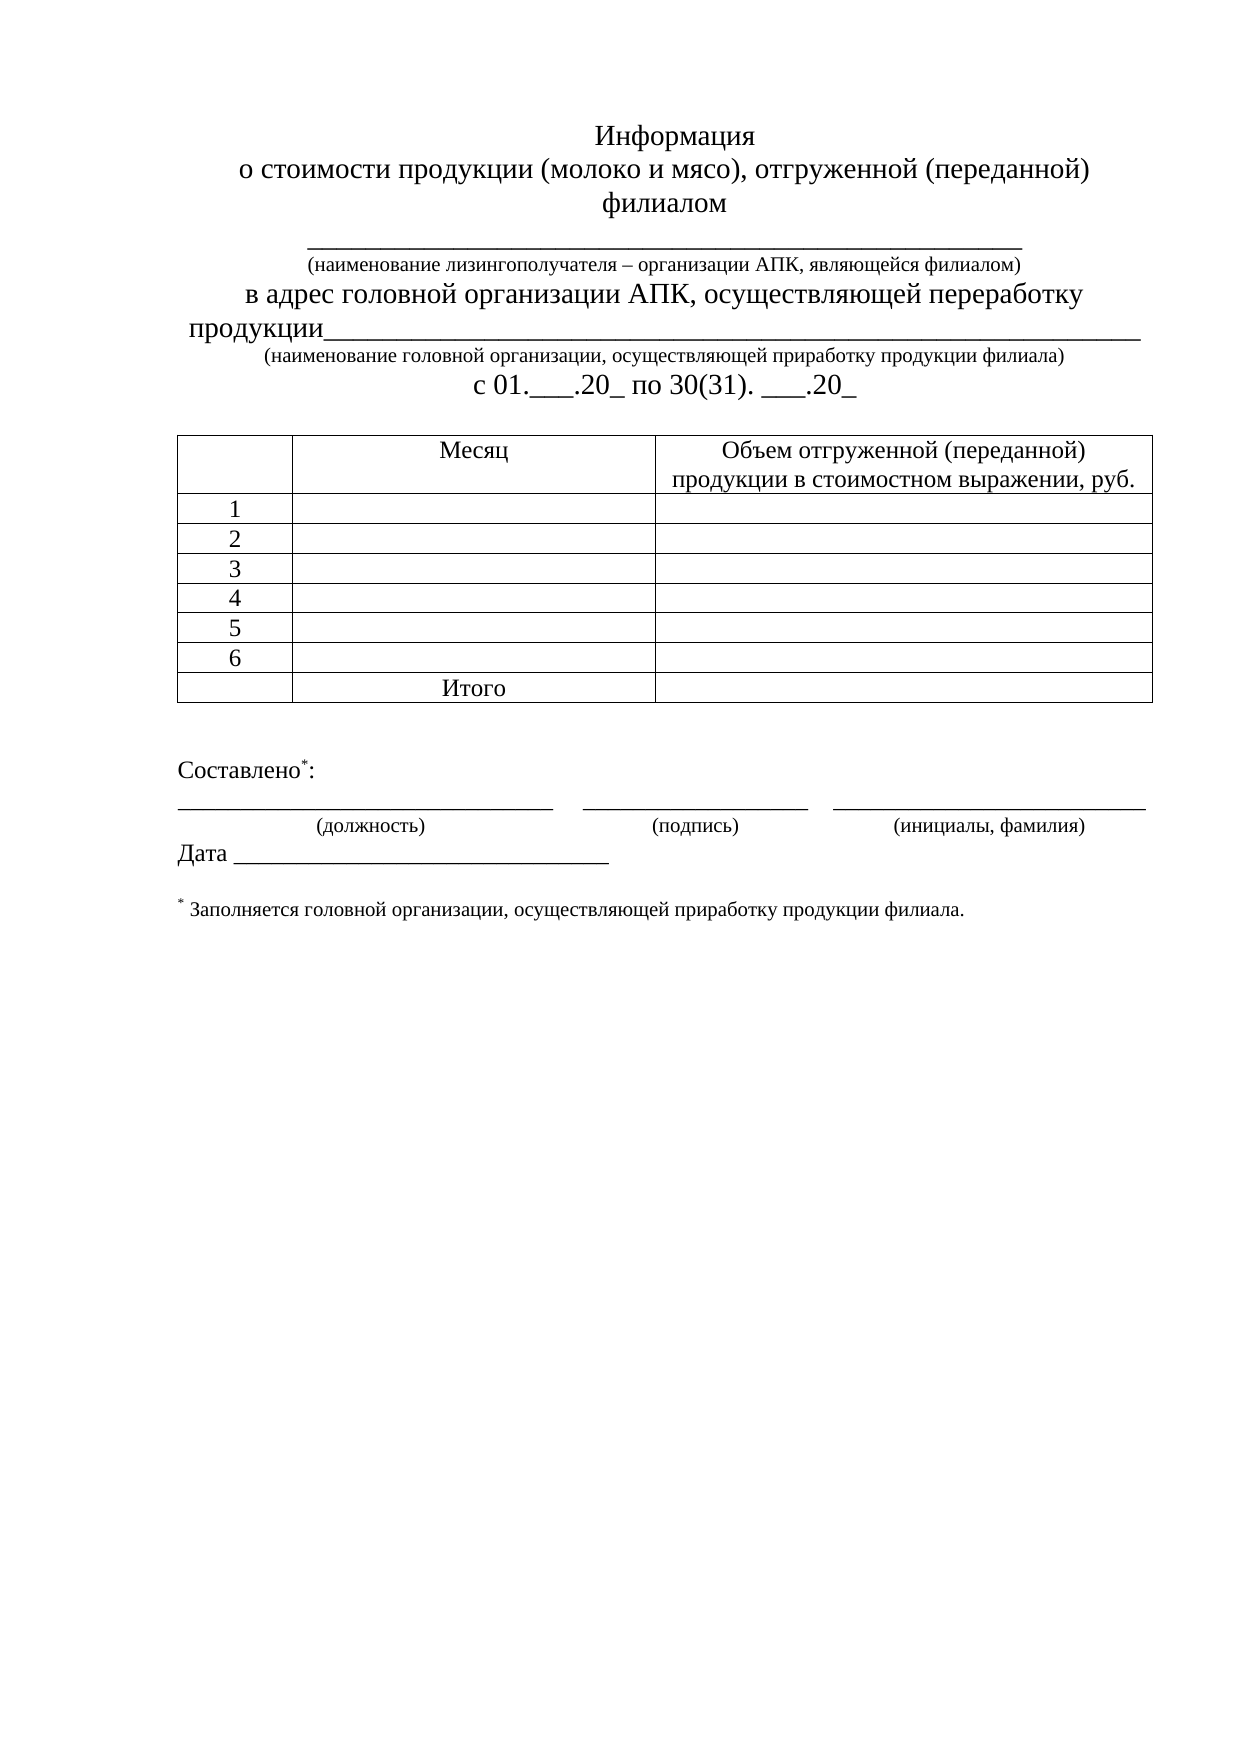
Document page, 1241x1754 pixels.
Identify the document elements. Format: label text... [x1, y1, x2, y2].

table_cell [293, 613, 655, 642]
table_cell [293, 494, 655, 523]
table_cell [293, 584, 655, 612]
text * Заполняется головной организации, осуществляющей приработку продукции филиала. [177, 896, 1152, 922]
text Составлено*: [177, 756, 1152, 784]
table_cell 5 [178, 613, 292, 642]
table_cell [656, 613, 1152, 642]
text (наименование лизингополучателя – организации АПК, являющейся филиалом) [177, 252, 1152, 276]
table_cell 1 [178, 494, 292, 523]
table_cell [656, 494, 1152, 523]
table_cell [293, 554, 655, 582]
table_cell 4 [178, 584, 292, 612]
text (наименование головной организации, осуществляющей приработку продукции филиала) [177, 343, 1152, 367]
table_cell 6 [178, 643, 292, 672]
text Информация [177, 118, 1152, 152]
table_cell (подпись) [564, 813, 827, 838]
table_cell [293, 524, 655, 553]
text в адрес головной организации АПК, осуществляющей переработку продукции________________________________________________________ [177, 276, 1152, 343]
table_header Объем отгруженной (переданной) продукции в стоимостном выражении, руб. [656, 436, 1152, 493]
table_cell [293, 643, 655, 672]
table_header __________________ [564, 784, 827, 813]
table_cell [656, 584, 1152, 612]
table_cell (инициалы, фамилия) [827, 813, 1152, 838]
table_cell Итого [293, 673, 655, 702]
table_cell [656, 524, 1152, 553]
text о стоимости продукции (молоко и мясо), отгруженной (переданной) филиалом [177, 152, 1152, 219]
table_cell 3 [178, 554, 292, 582]
text Дата ______________________________ [177, 838, 1152, 867]
table_header Месяц [293, 436, 655, 493]
table_cell [656, 673, 1152, 702]
table_cell [656, 554, 1152, 582]
table_header [178, 436, 292, 493]
table_cell (должность) [177, 813, 564, 838]
table_cell [178, 673, 292, 702]
table_cell [656, 643, 1152, 672]
table_cell 2 [178, 524, 292, 553]
text _________________________________________________ [177, 219, 1152, 252]
text с 01.___.20_ по 30(31). ___.20_ [177, 367, 1152, 401]
table_header _________________________ [827, 784, 1152, 813]
table_header ______________________________ [177, 784, 564, 813]
